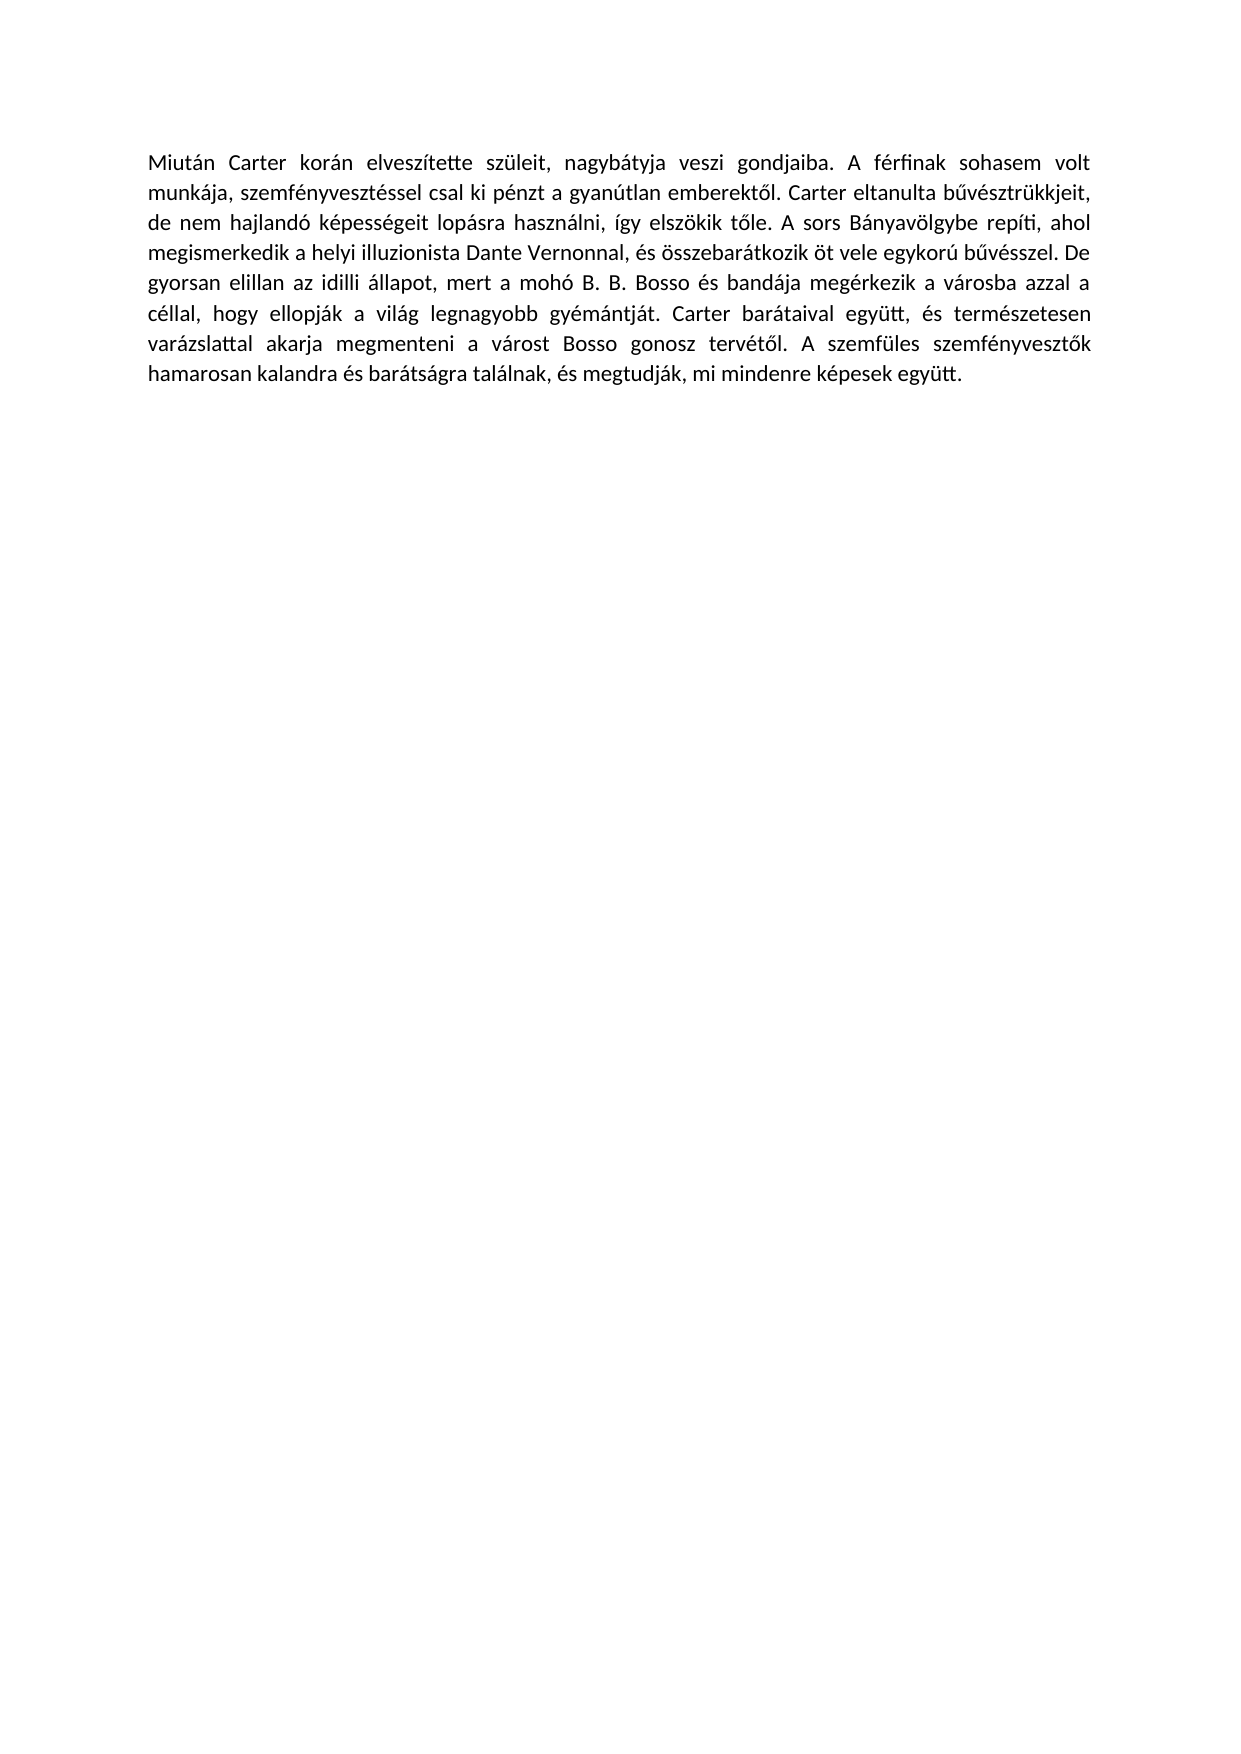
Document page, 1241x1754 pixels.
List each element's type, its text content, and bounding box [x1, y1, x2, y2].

text Miután Carter korán elveszítette szüleit, nagybátyja veszi gondjaiba. A férfinak sohasem volt munkája, szemfényvesztéssel csal ki pénzt a gyanútlan emberektől. Carter eltanulta bűvésztrükkjeit, de nem hajlandó képességeit lopásra használni, így elszökik tőle. A sors Bányavölgybe repíti, ahol megismerkedik a helyi illuzionista Dante Vernonnal, és összebarátkozik öt vele egykorú bűvésszel. De gyorsan elillan az idilli állapot, mert a mohó B. B. Bosso és bandája megérkezik a városba azzal a céllal, hogy ellopják a világ legnagyobb gyémántját. Carter barátaival együtt, és természetesen varázslattal akarja megmenteni a várost Bosso gonosz tervétől. A szemfüles szemfényvesztők hamarosan kalandra és barátságra találnak, és megtudják, mi mindenre képesek együtt. [148, 148, 1093, 387]
